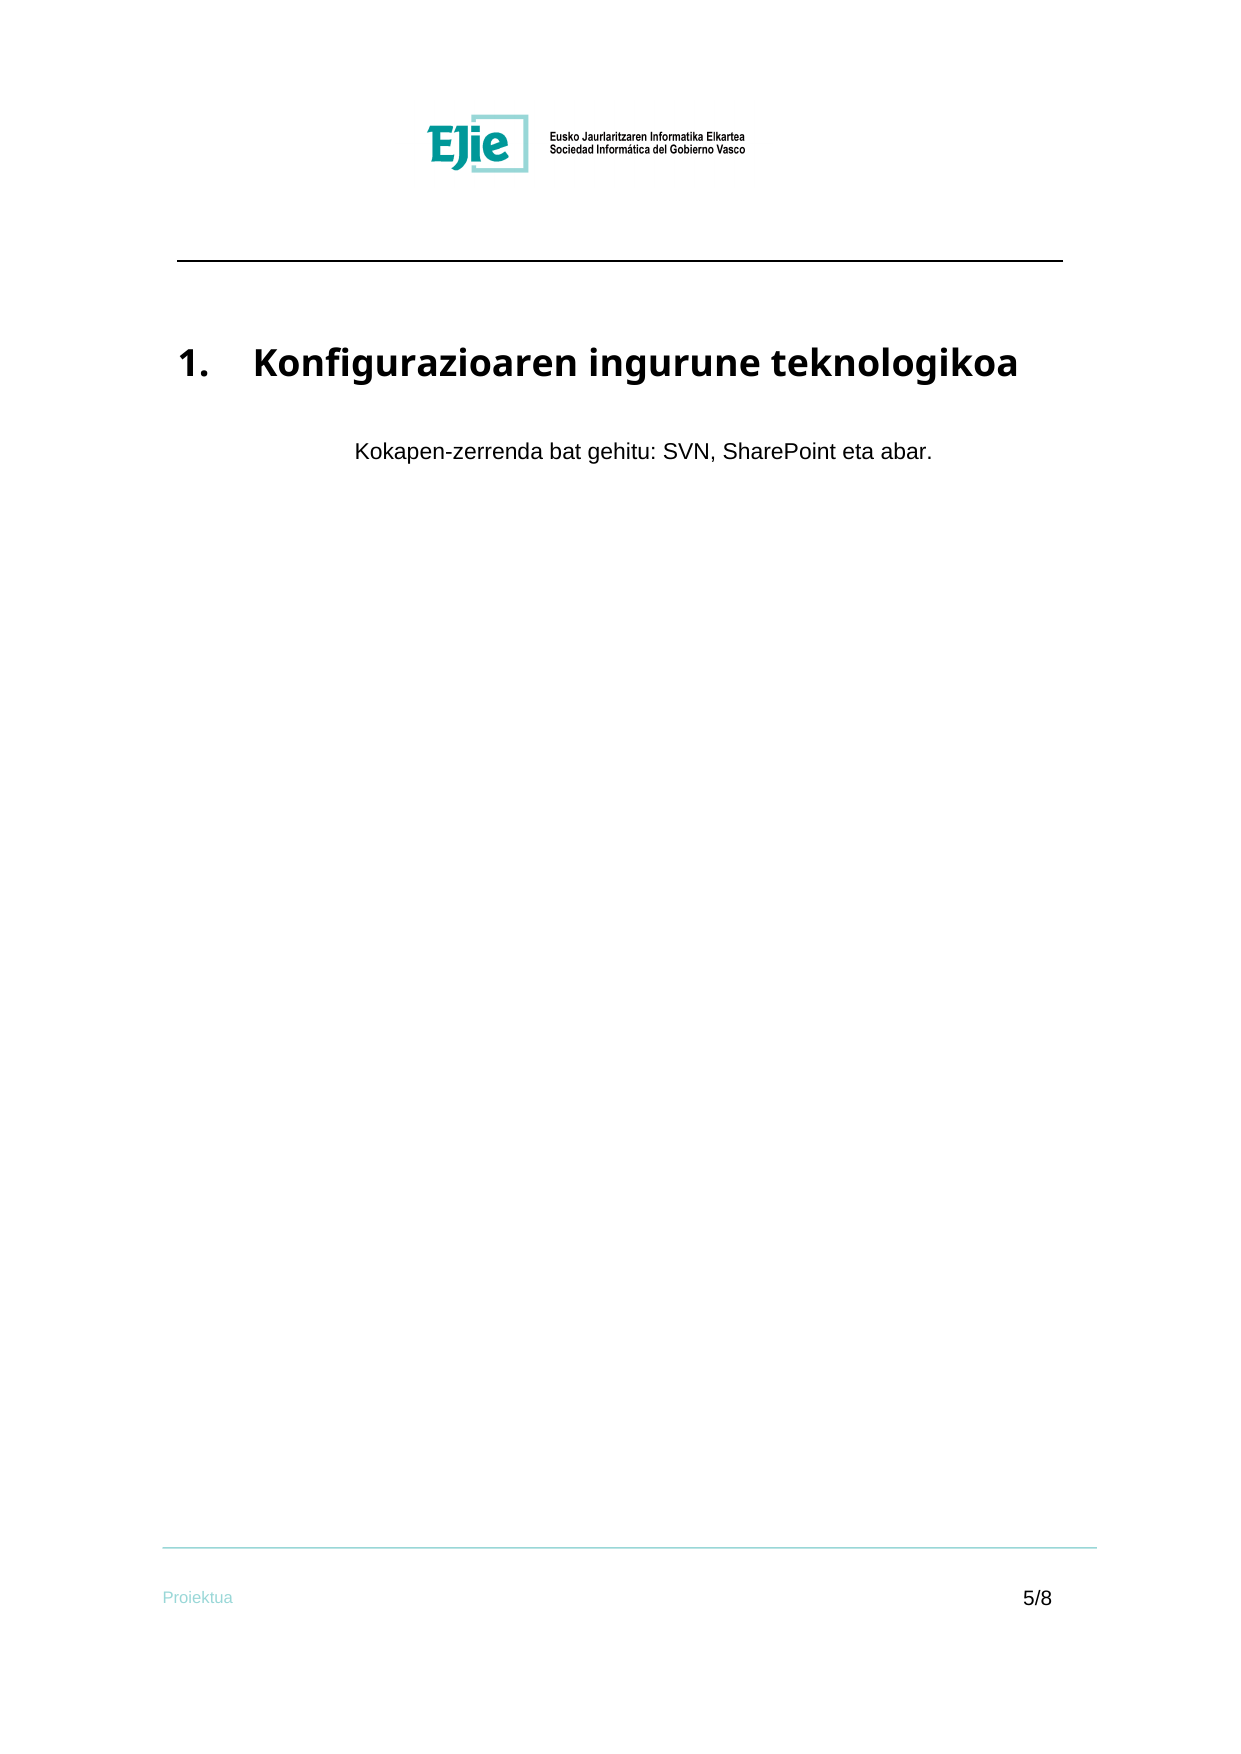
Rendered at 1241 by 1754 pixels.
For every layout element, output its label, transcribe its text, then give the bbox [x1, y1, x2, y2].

subtitle Konfigurazioaren ingurune teknologikoa [177, 337, 1063, 388]
text Kokapen-zerrenda bat gehitu: SVN, SharePoint eta abar. [354, 438, 1063, 464]
picture [395, 100, 774, 188]
